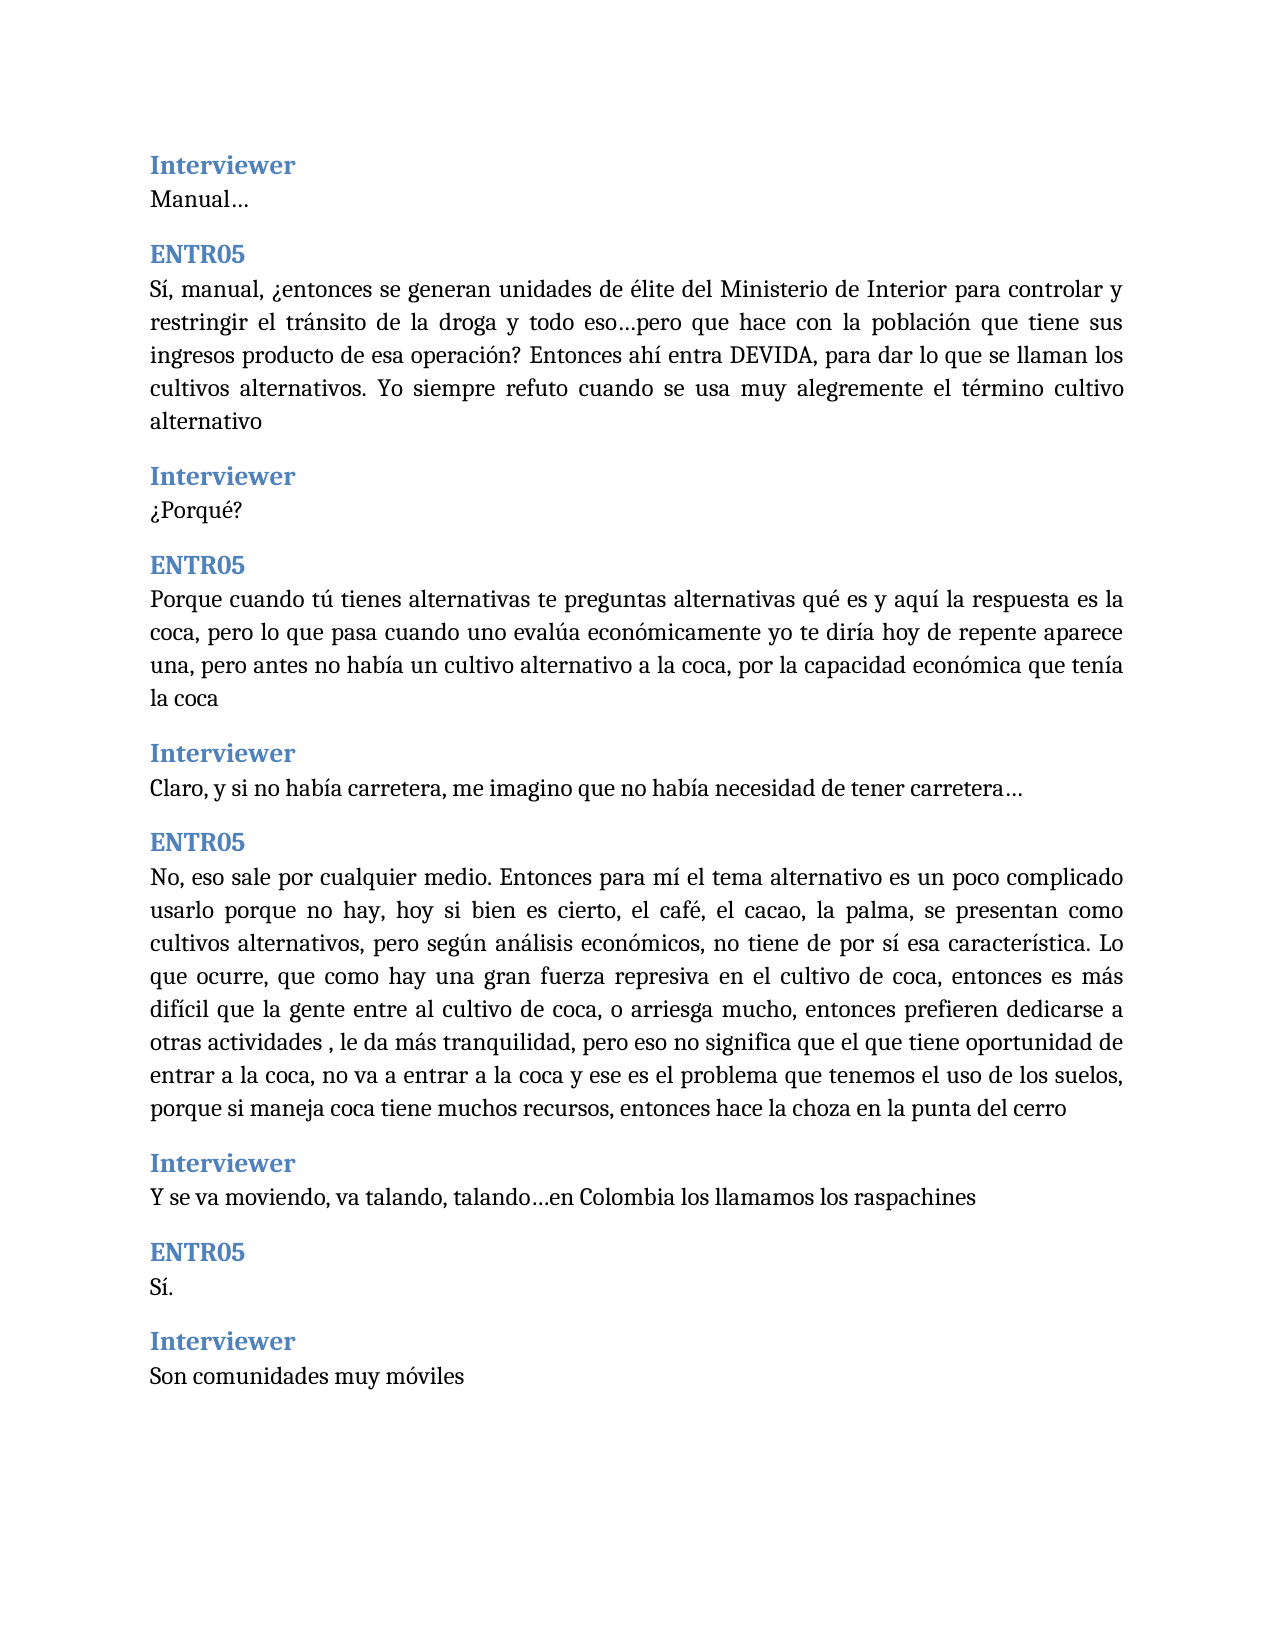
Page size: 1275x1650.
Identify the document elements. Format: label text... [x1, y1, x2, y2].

text Interviewer Claro, y si no había carretera, me imagino que no había necesidad de tener carretera… [150, 738, 1125, 802]
text Interviewer Y se va moviendo, va talando, talando…en Colombia los llamamos los raspachines [150, 1148, 1125, 1212]
text Interviewer Son comunidades muy móviles [150, 1326, 1125, 1391]
text Interviewer Manual… [150, 150, 1125, 214]
text ENTR05 Porque cuando tú tienes alternativas te preguntas alternativas qué es y aquí la respuesta es la coca, pero lo que pasa cuando uno evalúa económicamente yo te diría hoy de repente aparece una, pero antes no había un cultivo alternativo a la coca, por la capacidad económica que tenía la coca [150, 550, 1125, 713]
text ENTR05 Sí. [150, 1237, 1125, 1301]
text Interviewer ¿Porqué? [150, 461, 1125, 525]
text ENTR05 Sí, manual, ¿entonces se generan unidades de élite del Ministerio de Interior para controlar y restringir el tránsito de la droga y todo eso…pero que hace con la población que tiene sus ingresos producto de esa operación? Entonces ahí entra DEVIDA, para dar lo que se llaman los cultivos alternativos. Yo siempre refuto cuando se usa muy alegremente el término cultivo alternativo [150, 239, 1125, 436]
text ENTR05 No, eso sale por cualquier medio. Entonces para mí el tema alternativo es un poco complicado usarlo porque no hay, hoy si bien es cierto, el café, el cacao, la palma, se presentan como cultivos alternativos, pero según análisis económicos, no tiene de por sí esa característica. Lo que ocurre, que como hay una gran fuerza represiva en el cultivo de coca, entonces es más difícil que la gente entre al cultivo de coca, o arriesga mucho, entonces prefieren dedicarse a otras actividades , le da más tranquilidad, pero eso no significa que el que tiene oportunidad de entrar a la coca, no va a entrar a la coca y ese es el problema que tenemos el uso de los suelos, porque si maneja coca tiene muchos recursos, entonces hace la choza en la punta del cerro [150, 827, 1125, 1123]
